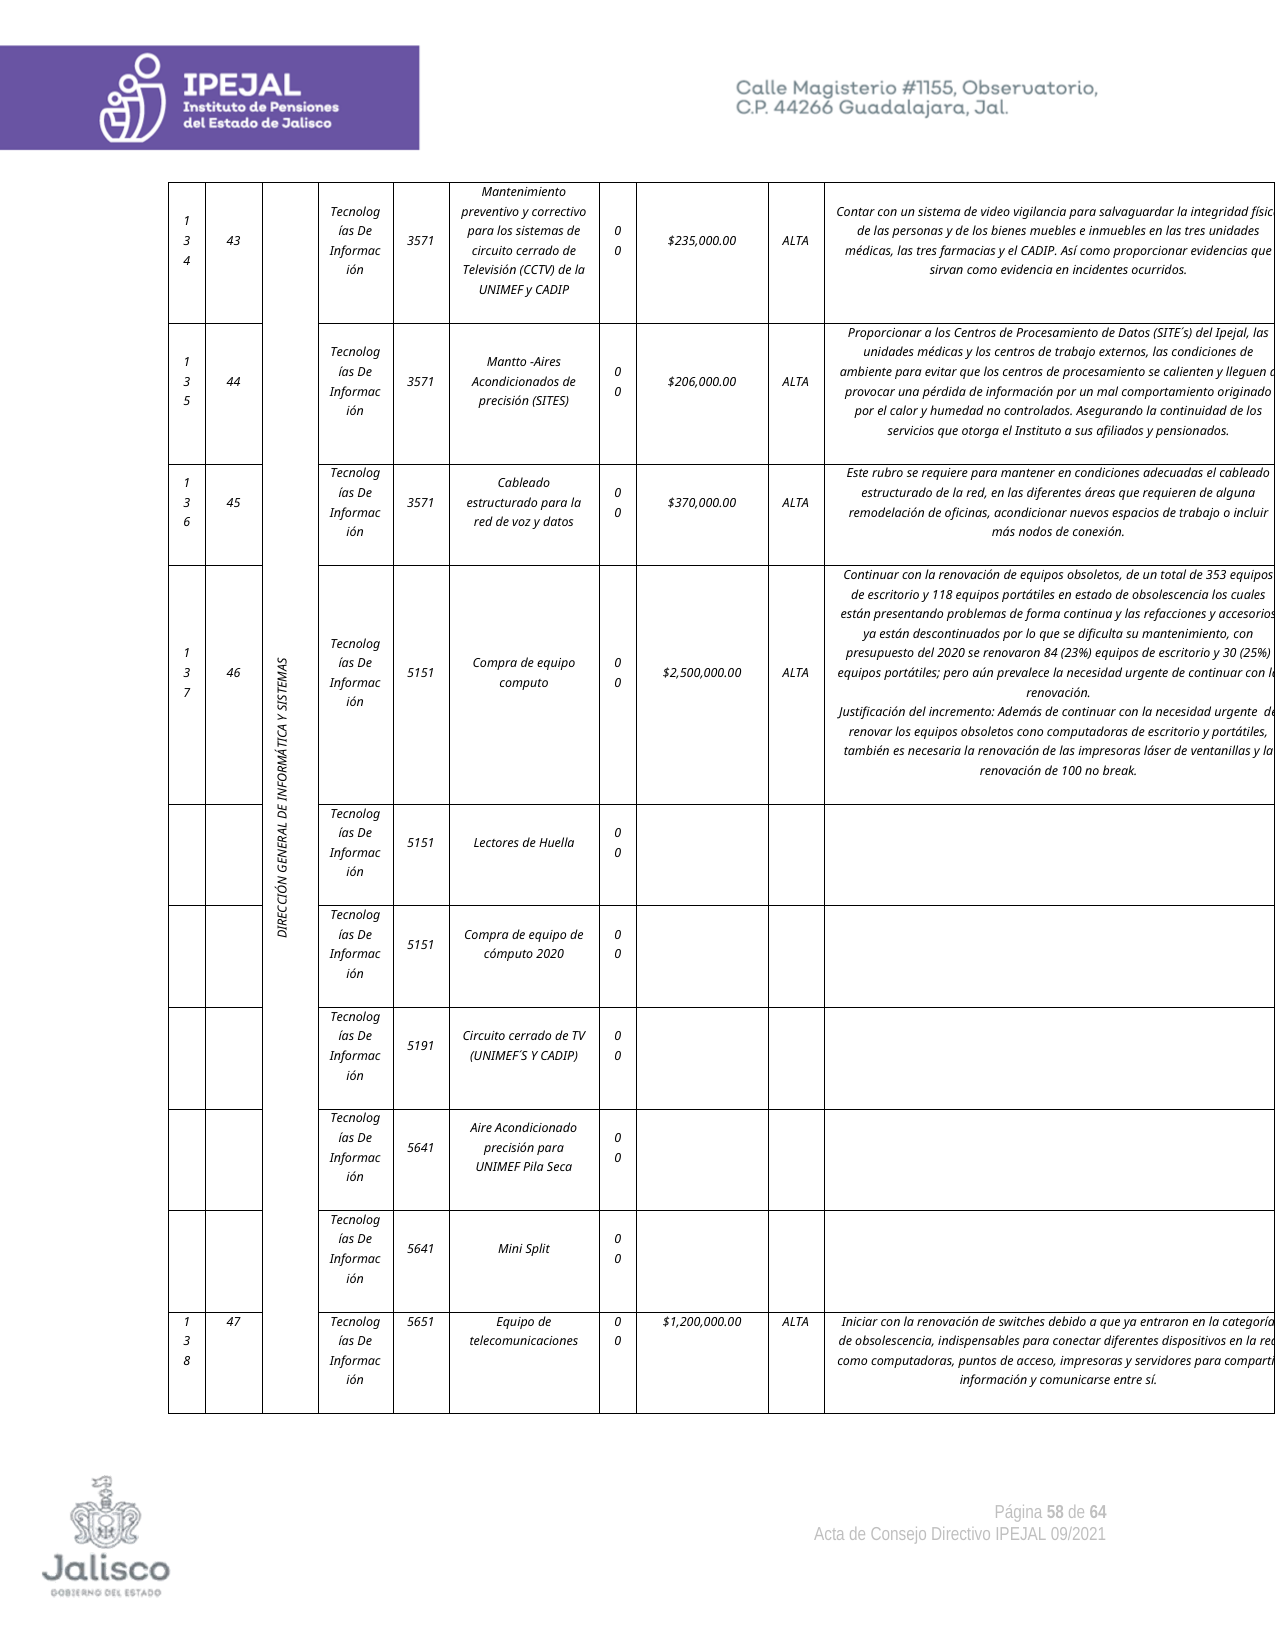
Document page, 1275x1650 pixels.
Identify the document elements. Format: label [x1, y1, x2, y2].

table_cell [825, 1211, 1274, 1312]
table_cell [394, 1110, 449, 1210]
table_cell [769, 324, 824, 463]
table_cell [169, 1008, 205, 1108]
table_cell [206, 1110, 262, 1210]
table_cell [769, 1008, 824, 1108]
picture [37, 1462, 176, 1616]
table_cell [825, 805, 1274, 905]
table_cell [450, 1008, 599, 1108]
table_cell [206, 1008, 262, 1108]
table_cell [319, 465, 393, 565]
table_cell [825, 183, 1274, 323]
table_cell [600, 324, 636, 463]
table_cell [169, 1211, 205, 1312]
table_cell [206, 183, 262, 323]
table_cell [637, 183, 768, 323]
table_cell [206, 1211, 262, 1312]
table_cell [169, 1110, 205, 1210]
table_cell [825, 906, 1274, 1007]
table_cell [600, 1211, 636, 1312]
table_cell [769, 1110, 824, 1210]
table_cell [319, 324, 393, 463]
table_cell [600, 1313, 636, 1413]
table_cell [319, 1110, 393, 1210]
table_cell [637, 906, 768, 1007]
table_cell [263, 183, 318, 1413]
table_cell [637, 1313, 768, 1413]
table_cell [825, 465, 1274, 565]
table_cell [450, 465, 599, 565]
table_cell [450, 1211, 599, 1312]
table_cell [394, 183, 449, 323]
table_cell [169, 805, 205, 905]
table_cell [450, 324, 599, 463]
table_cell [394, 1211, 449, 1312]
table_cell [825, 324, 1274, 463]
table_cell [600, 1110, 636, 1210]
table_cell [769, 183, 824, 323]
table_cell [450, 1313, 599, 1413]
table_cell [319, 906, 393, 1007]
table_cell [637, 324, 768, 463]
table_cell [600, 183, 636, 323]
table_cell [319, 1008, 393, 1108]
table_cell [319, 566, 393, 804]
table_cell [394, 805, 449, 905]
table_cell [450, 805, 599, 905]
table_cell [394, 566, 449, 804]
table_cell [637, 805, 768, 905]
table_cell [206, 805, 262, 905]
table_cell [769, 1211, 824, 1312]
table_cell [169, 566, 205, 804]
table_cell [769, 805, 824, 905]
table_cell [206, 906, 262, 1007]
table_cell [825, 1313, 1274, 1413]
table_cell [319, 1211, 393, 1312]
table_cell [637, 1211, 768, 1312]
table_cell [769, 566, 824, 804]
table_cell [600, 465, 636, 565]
picture [0, 0, 1257, 182]
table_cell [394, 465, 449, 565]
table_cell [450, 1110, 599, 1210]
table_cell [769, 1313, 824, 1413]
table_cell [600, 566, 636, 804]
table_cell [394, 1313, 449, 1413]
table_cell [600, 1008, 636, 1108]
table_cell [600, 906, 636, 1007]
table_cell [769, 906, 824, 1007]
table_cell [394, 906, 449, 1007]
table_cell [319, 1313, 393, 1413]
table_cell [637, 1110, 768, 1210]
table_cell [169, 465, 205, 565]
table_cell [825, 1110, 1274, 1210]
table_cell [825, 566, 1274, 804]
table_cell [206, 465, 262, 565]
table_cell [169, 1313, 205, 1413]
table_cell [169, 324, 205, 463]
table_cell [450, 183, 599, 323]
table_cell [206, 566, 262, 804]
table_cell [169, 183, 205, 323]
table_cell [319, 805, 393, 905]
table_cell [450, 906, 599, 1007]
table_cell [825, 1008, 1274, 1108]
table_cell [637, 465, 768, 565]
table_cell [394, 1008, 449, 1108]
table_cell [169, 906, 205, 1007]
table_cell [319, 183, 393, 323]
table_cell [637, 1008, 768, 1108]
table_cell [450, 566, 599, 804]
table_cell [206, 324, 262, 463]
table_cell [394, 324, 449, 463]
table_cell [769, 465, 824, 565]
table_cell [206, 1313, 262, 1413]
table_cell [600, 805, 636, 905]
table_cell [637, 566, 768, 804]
